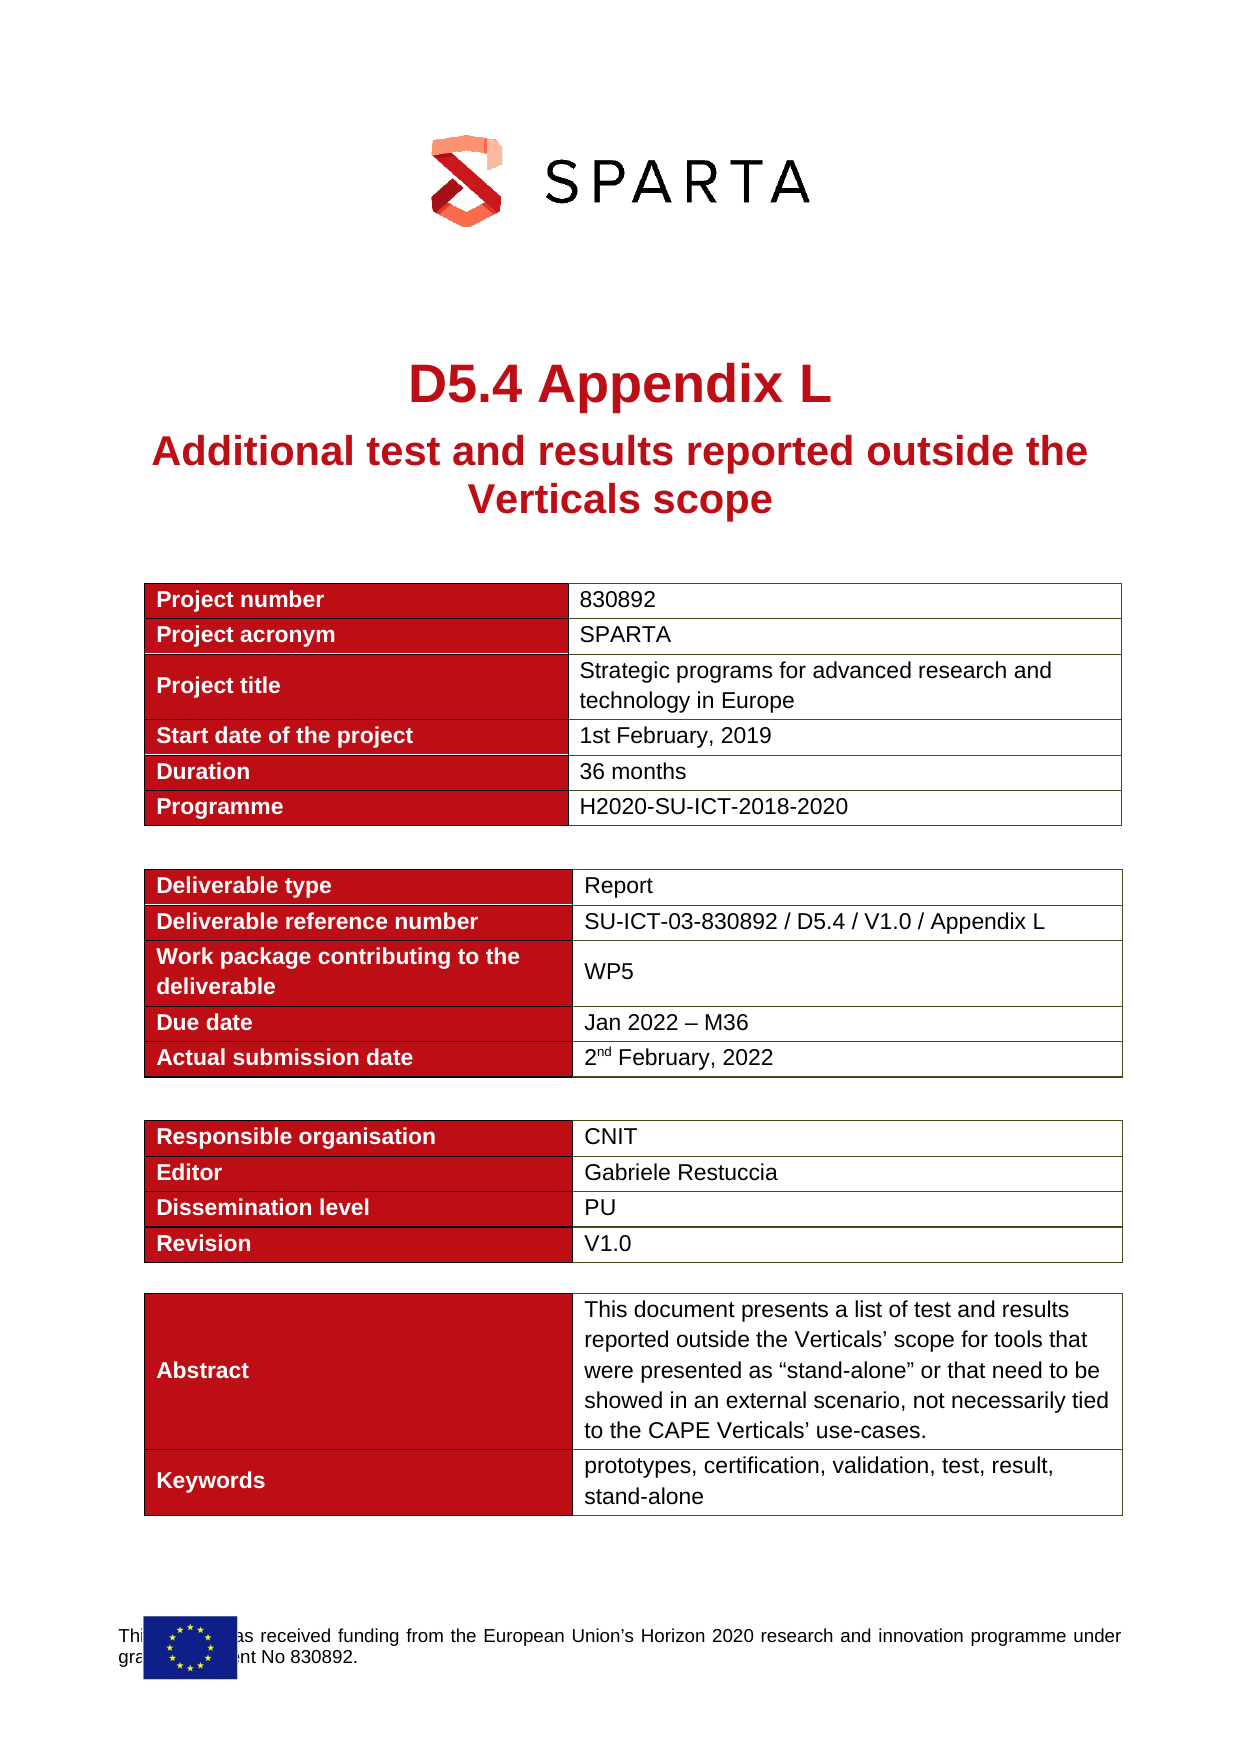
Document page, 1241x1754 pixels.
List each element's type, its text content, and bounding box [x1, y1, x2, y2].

table_cell SPARTA [569, 619, 1121, 653]
table_cell Deliverable reference number [145, 906, 572, 940]
table_header 830892 [569, 584, 1121, 618]
table_cell Programme [145, 791, 568, 825]
table_header Project number [145, 584, 568, 618]
table_header CNIT [573, 1121, 1122, 1156]
table_header This document presents a list of test and results reported outside the Verticals’ scope for tools that were presented as “stand-alone” or that need to be showed in an external scenario, not necessarily tied to the CAPE Verticals’ use-cases. [573, 1294, 1122, 1449]
table_cell Actual submission date [145, 1042, 572, 1076]
table_cell 36 months [569, 756, 1121, 790]
table_cell 2nd February, 2022 [573, 1042, 1122, 1076]
table_cell Dissemination level [145, 1192, 572, 1226]
table_cell Start date of the project [145, 720, 568, 754]
table_cell prototypes, certification, validation, test, result, stand-alone [573, 1450, 1122, 1515]
table_cell Keywords [145, 1450, 572, 1515]
table_cell H2020-SU-ICT-2018-2020 [569, 791, 1121, 825]
table_cell Editor [145, 1157, 572, 1191]
table_cell Project acronym [145, 619, 568, 653]
picture [141, 1614, 239, 1681]
table_cell 1st February, 2019 [569, 720, 1121, 754]
text D5.4 Appendix L [118, 352, 1122, 414]
table_cell SU-ICT-03-830892 / D5.4 / V1.0 / Appendix L [573, 906, 1122, 940]
table_cell Gabriele Restuccia [573, 1157, 1122, 1191]
table_header Report [573, 870, 1122, 904]
table_cell WP5 [573, 941, 1122, 1006]
table_header Responsible organisation [145, 1121, 572, 1156]
table_cell Duration [145, 756, 568, 790]
table_cell Strategic programs for advanced research and technology in Europe [569, 655, 1121, 719]
table_cell PU [573, 1192, 1122, 1226]
table_header Deliverable type [145, 870, 572, 904]
table_cell Work package contributing to the deliverable [145, 941, 572, 1006]
table_cell Project title [145, 655, 568, 719]
table_cell Due date [145, 1007, 572, 1041]
table_cell V1.0 [573, 1228, 1122, 1262]
picture [431, 135, 810, 227]
table_cell Revision [145, 1228, 572, 1262]
table_cell Jan 2022 – M36 [573, 1007, 1122, 1041]
text Additional test and results reported outside the Verticals scope [118, 426, 1122, 522]
table_header Abstract [145, 1294, 572, 1449]
